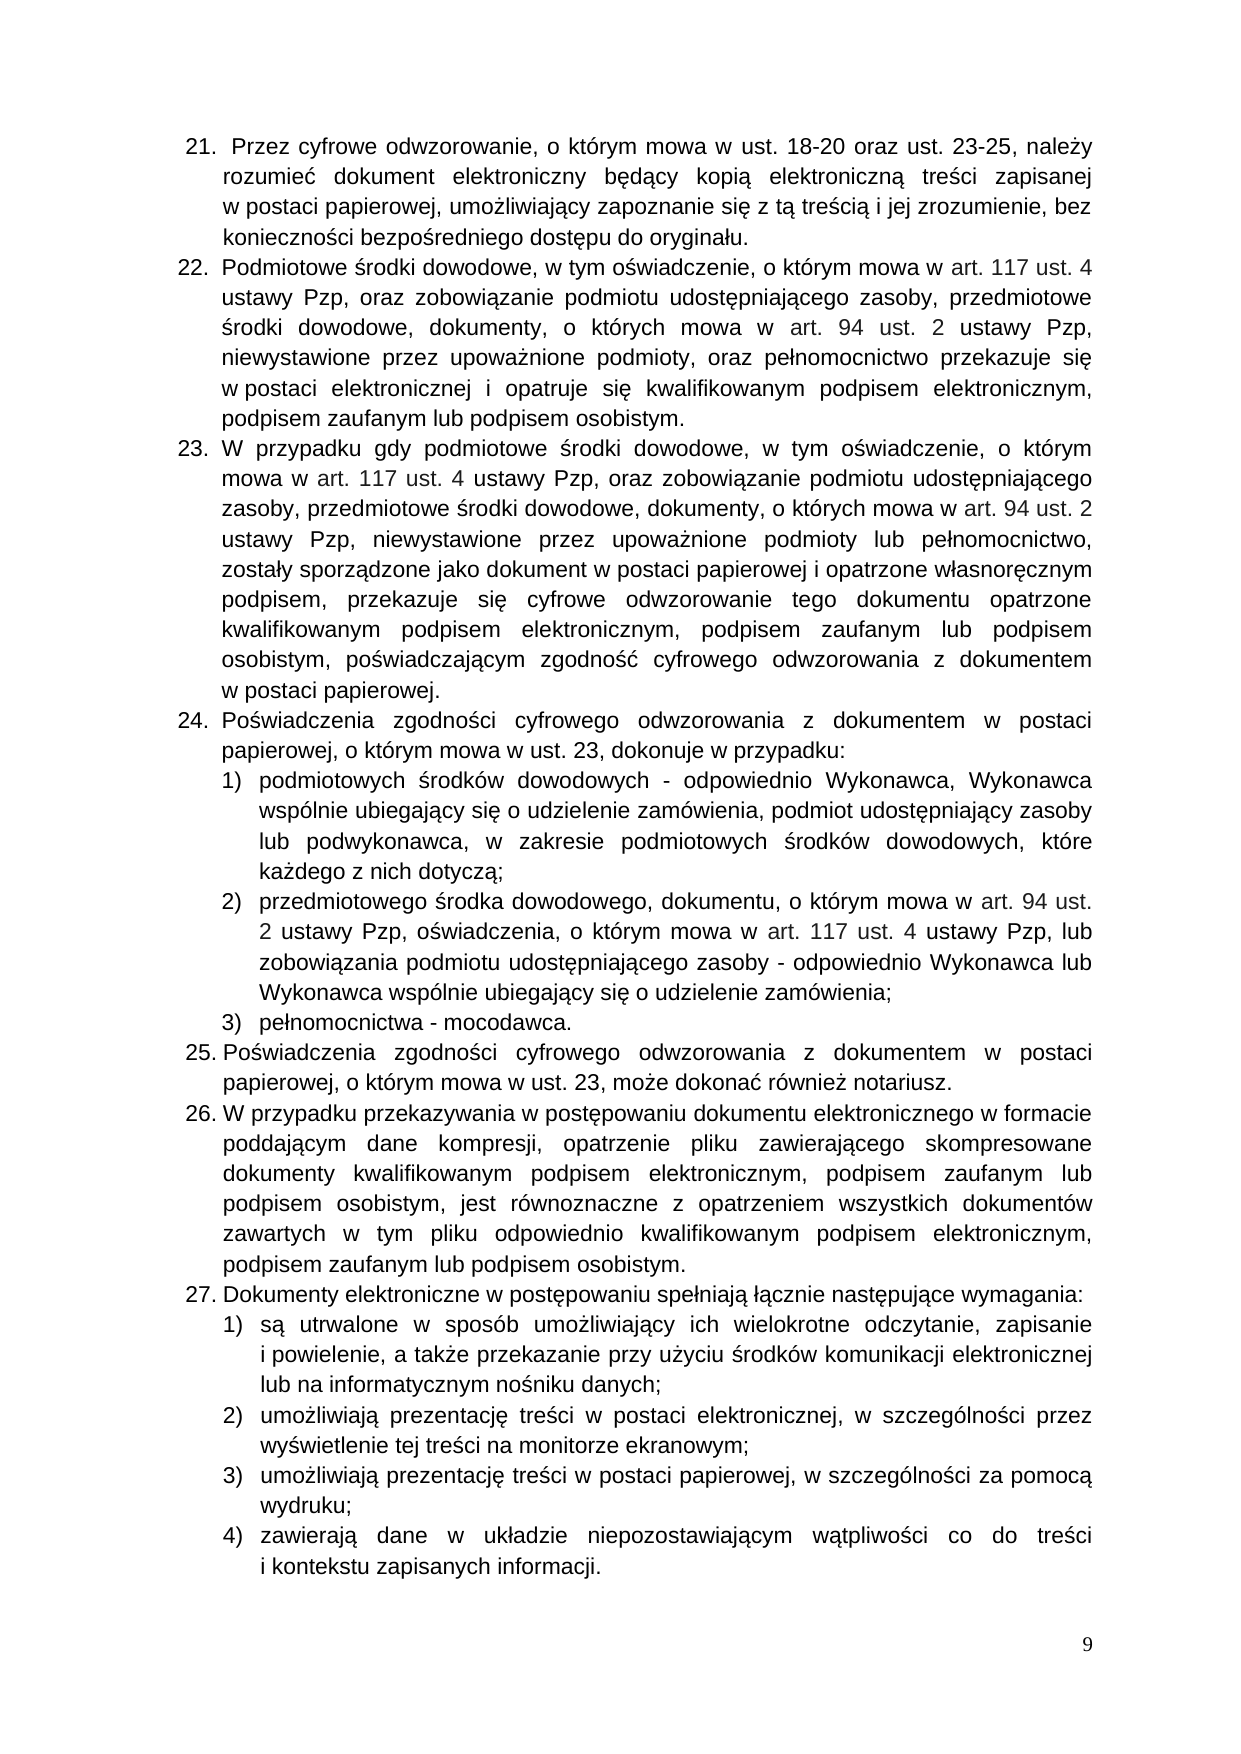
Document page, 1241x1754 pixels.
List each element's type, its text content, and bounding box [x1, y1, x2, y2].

list W przypadku gdy podmiotowe środki dowodowe, w tym oświadczenie, o którym mowa w art. 117 ust. 4 ustawy Pzp, oraz zobowiązanie podmiotu udostępniającego zasoby, przedmiotowe środki dowodowe, dokumenty, o których mowa w art. 94 ust. 2 ustawy Pzp, niewystawione przez upoważnione podmioty lub pełnomocnictwo, zostały sporządzone jako dokument w postaci papierowej i opatrzone własnoręcznym podpisem, przekazuje się cyfrowe odwzorowanie tego dokumentu opatrzone kwalifikowanym podpisem elektronicznym, podpisem zaufanym lub podpisem osobistym, poświadczającym zgodność cyfrowego odwzorowania z dokumentem w postaci papierowej. [177, 435, 1093, 703]
list Poświadczenia zgodności cyfrowego odwzorowania z dokumentem w postaci papierowej, o którym mowa w ust. 23, dokonuje w przypadku: [177, 707, 1093, 763]
list Poświadczenia zgodności cyfrowego odwzorowania z dokumentem w postaci papierowej, o którym mowa w ust. 23, może dokonać również notariusz. [185, 1039, 1093, 1096]
list są utrwalone w sposób umożliwiający ich wielokrotne odczytanie, zapisanie i powielenie, a także przekazanie przy użyciu środków komunikacji elektronicznej lub na informatycznym nośniku danych; [223, 1311, 1093, 1398]
list przedmiotowego środka dowodowego, dokumentu, o którym mowa w art. 94 ust. 2 ustawy Pzp, oświadczenia, o którym mowa w art. 117 ust. 4 ustawy Pzp, lub zobowiązania podmiotu udostępniającego zasoby - odpowiednio Wykonawca lub Wykonawca wspólnie ubiegający się o udzielenie zamówienia; [221, 888, 1093, 1005]
list Dokumenty elektroniczne w postępowaniu spełniają łącznie następujące wymagania: [185, 1281, 1093, 1307]
list Przez cyfrowe odwzorowanie, o którym mowa w ust. 18-20 oraz ust. 23-25, należy rozumieć dokument elektroniczny będący kopią elektroniczną treści zapisanej w postaci papierowej, umożliwiający zapoznanie się z tą treścią i jej zrozumienie, bez konieczności bezpośredniego dostępu do oryginału. [185, 133, 1093, 250]
list umożliwiają prezentację treści w postaci papierowej, w szczególności za pomocą wydruku; [223, 1462, 1093, 1519]
list podmiotowych środków dowodowych - odpowiednio Wykonawca, Wykonawca wspólnie ubiegający się o udzielenie zamówienia, podmiot udostępniający zasoby lub podwykonawca, w zakresie podmiotowych środków dowodowych, które każdego z nich dotyczą; [221, 767, 1093, 884]
list pełnomocnictwa - mocodawca. [221, 1009, 1093, 1035]
list W przypadku przekazywania w postępowaniu dokumentu elektronicznego w formacie poddającym dane kompresji, opatrzenie pliku zawierającego skompresowane dokumenty kwalifikowanym podpisem elektronicznym, podpisem zaufanym lub podpisem osobistym, jest równoznaczne z opatrzeniem wszystkich dokumentów zawartych w tym pliku odpowiednio kwalifikowanym podpisem elektronicznym, podpisem zaufanym lub podpisem osobistym. [185, 1099, 1093, 1277]
list Podmiotowe środki dowodowe, w tym oświadczenie, o którym mowa w art. 117 ust. 4 ustawy Pzp, oraz zobowiązanie podmiotu udostępniającego zasoby, przedmiotowe środki dowodowe, dokumenty, o których mowa w art. 94 ust. 2 ustawy Pzp, niewystawione przez upoważnione podmioty, oraz pełnomocnictwo przekazuje się w postaci elektronicznej i opatruje się kwalifikowanym podpisem elektronicznym, podpisem zaufanym lub podpisem osobistym. [177, 254, 1093, 431]
list umożliwiają prezentację treści w postaci elektronicznej, w szczególności przez wyświetlenie tej treści na monitorze ekranowym; [223, 1402, 1093, 1458]
list zawierają dane w układzie niepozostawiającym wątpliwości co do treści i kontekstu zapisanych informacji. [223, 1522, 1093, 1579]
